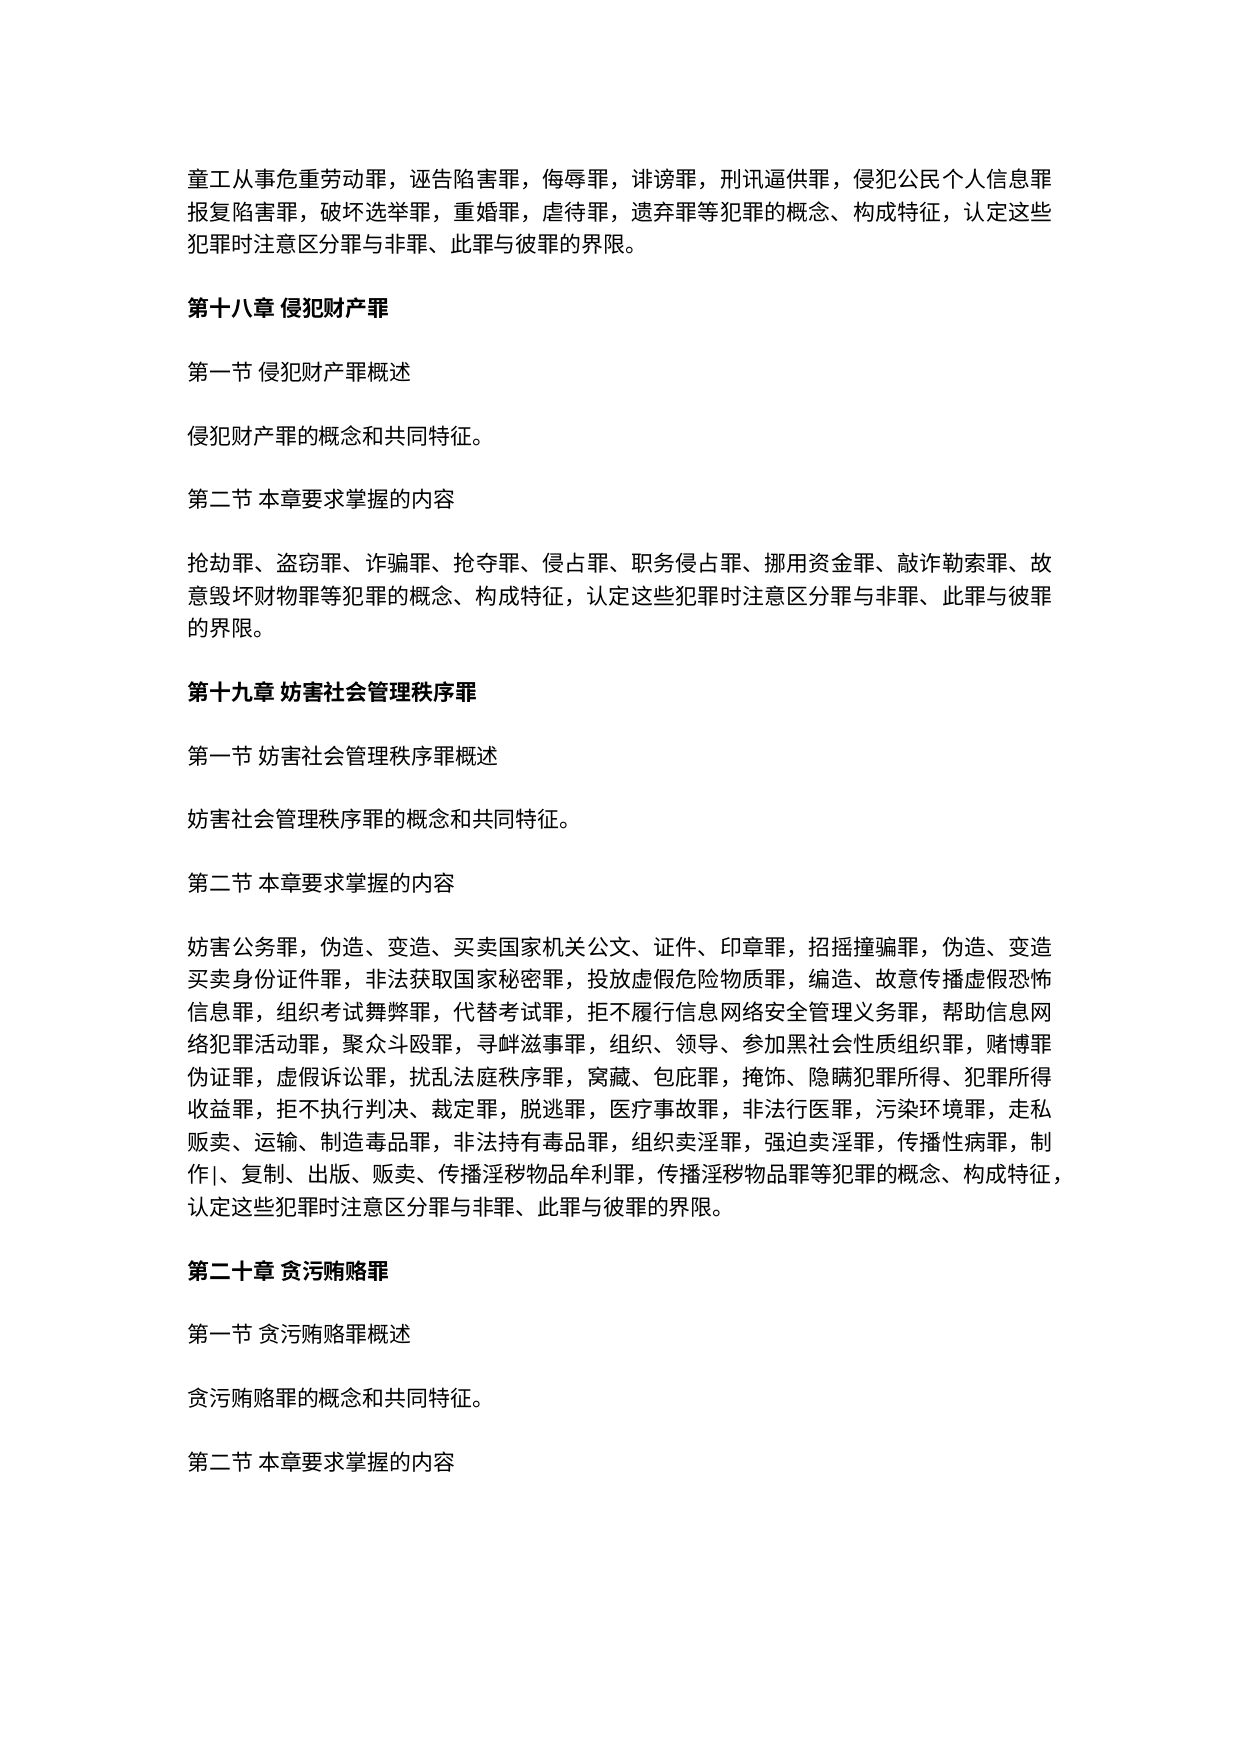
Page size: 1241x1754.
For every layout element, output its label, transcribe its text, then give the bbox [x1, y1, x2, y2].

text 妨害公务罪，伪造、变造、买卖国家机关公文、证件、印章罪，招摇撞骗罪，伪造、变造、买卖身份证件罪，非法获取国家秘密罪，投放虚假危险物质罪，编造、故意传播虚假恐怖信息罪，组织考试舞弊罪，代替考试罪，拒不履行信息网络安全管理义务罪，帮助信息网络犯罪活动罪，聚众斗殴罪，寻衅滋事罪，组织、领导、参加黑社会性质组织罪，赌博罪、伪证罪，虚假诉讼罪，扰乱法庭秩序罪，窝藏、包庇罪，掩饰、隐瞒犯罪所得、犯罪所得收益罪，拒不执行判决、裁定罪，脱逃罪，医疗事故罪，非法行医罪，污染环境罪，走私。贩卖、运输、制造毒品罪，非法持有毒品罪，组织卖淫罪，强迫卖淫罪，传播性病罪，制作|、复制、出版、贩卖、传播淫秽物品牟利罪，传播淫秽物品罪等犯罪的概念、构成特征，认定这些犯罪时注意区分罪与非罪、此罪与彼罪的界限。 [187, 929, 1053, 1222]
text 第十八章 侵犯财产罪 [187, 291, 1053, 323]
text 第二节 本章要求掌握的内容 [187, 482, 1053, 514]
text 第二十章 贪污贿赂罪 [187, 1253, 1053, 1286]
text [187, 162, 1053, 259]
text 第一节 侵犯财产罪概述 [187, 354, 1053, 387]
text 第二节 本章要求掌握的内容 [187, 1444, 1053, 1477]
text 侵犯财产罪的概念和共同特征。 [187, 418, 1053, 451]
text 贪污贿赂罪的概念和共同特征。 [187, 1381, 1053, 1413]
text 第十九章 妨害社会管理秩序罪 [187, 674, 1053, 707]
text 第二节 本章要求掌握的内容 [187, 866, 1053, 898]
text 抢劫罪、盗窃罪、诈骗罪、抢夺罪、侵占罪、职务侵占罪、挪用资金罪、敲诈勒索罪、故意毁坏财物罪等犯罪的概念、构成特征，认定这些犯罪时注意区分罪与非罪、此罪与彼罪的界限。 [187, 546, 1053, 643]
text 第一节 妨害社会管理秩序罪概述 [187, 738, 1053, 771]
text 妨害社会管理秩序罪的概念和共同特征。 [187, 802, 1053, 834]
text 第一节 贪污贿赂罪概述 [187, 1317, 1053, 1349]
